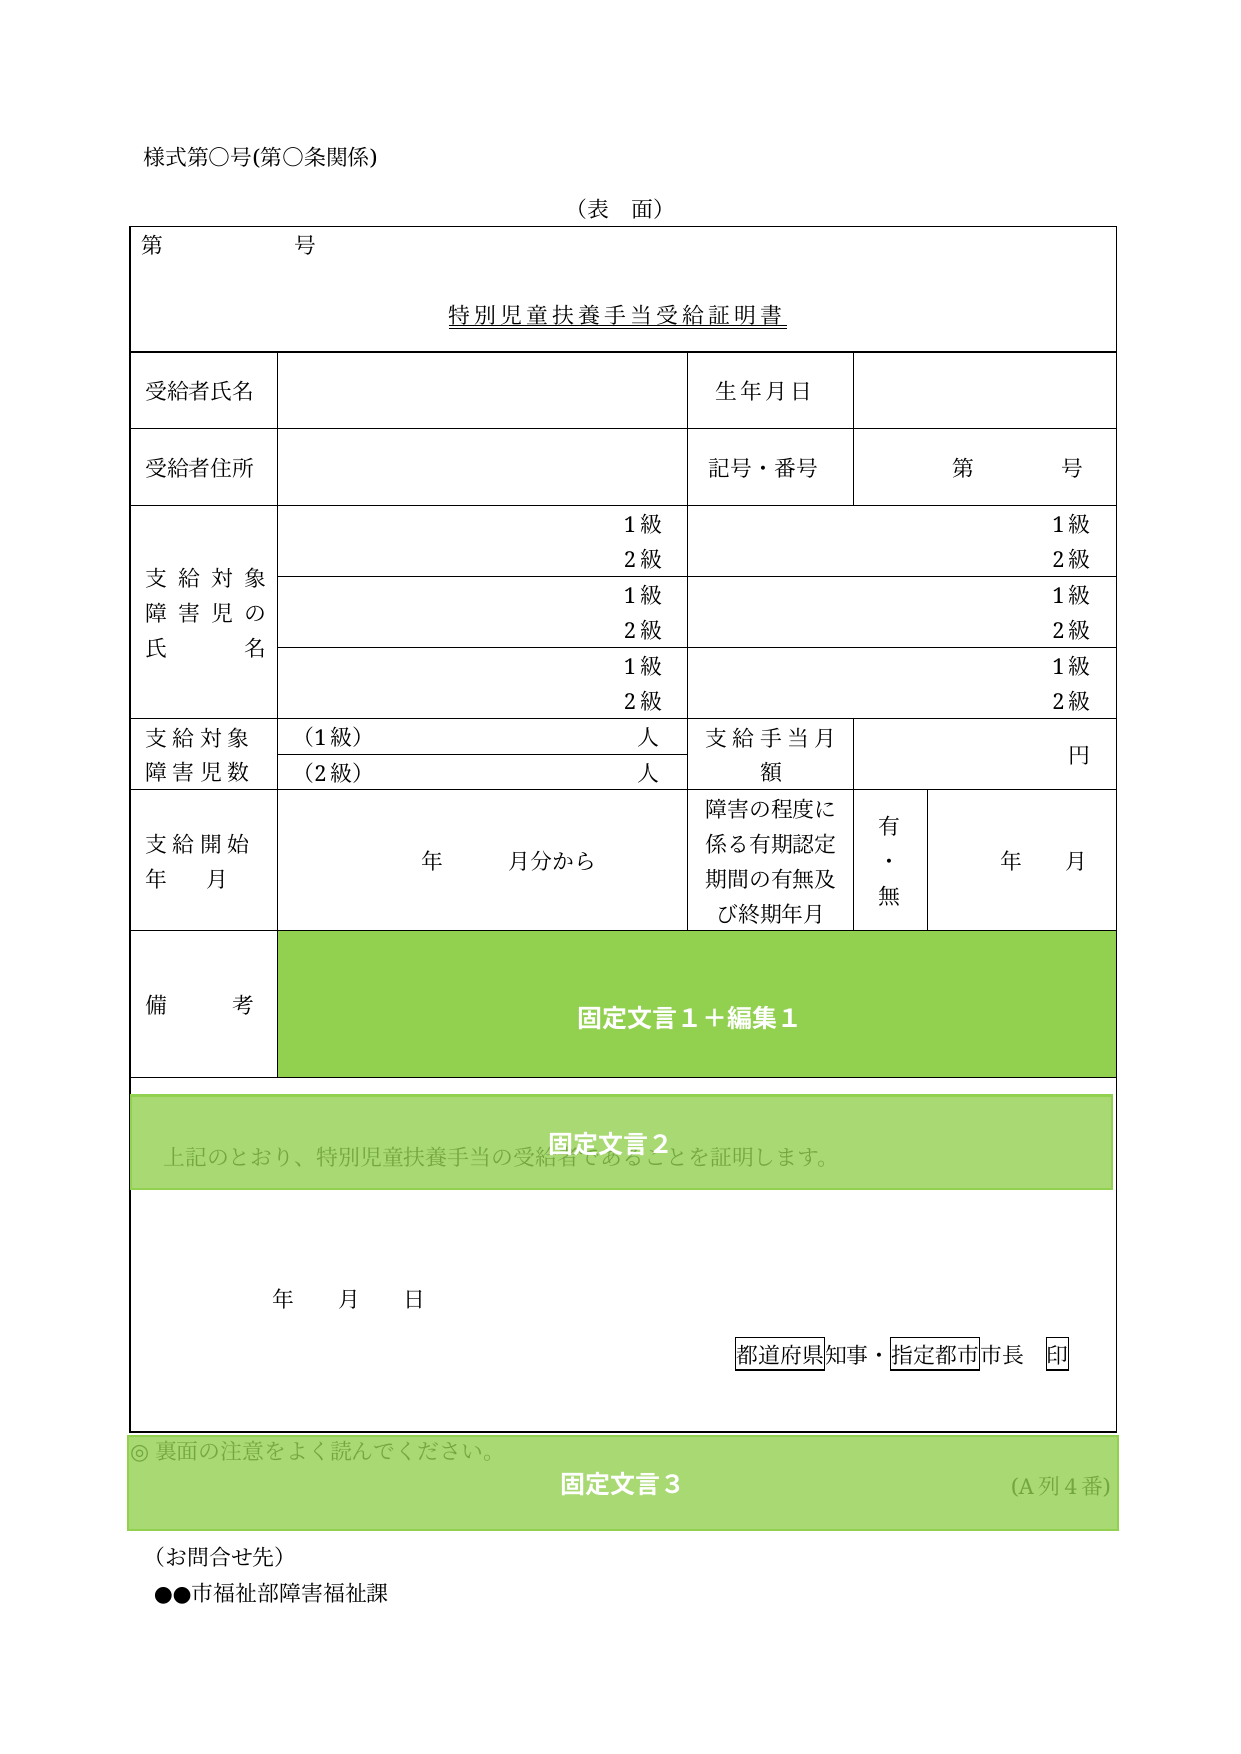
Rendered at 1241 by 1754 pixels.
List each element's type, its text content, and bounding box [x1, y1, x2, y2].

table_cell [278, 353, 687, 428]
table_cell [278, 429, 687, 505]
table_cell 支 給 開 始 年 月 [131, 790, 277, 930]
table_cell 支 給 対 象 障 害 児 数 [131, 719, 277, 789]
table_cell 受給者住所 [131, 429, 277, 505]
table_cell 上記のとおり、特別児童扶養手当の受給者であることを証明します。 年 月 日 [131, 1078, 1116, 1431]
table_cell 1級 2級 [278, 577, 687, 647]
table_cell 1級 2級 [688, 506, 1116, 576]
table_header 第 号 特別児童扶養手当受給証明書 [131, 227, 1116, 351]
table_cell 備 考 [131, 931, 277, 1077]
table_cell 年 月 [928, 790, 1116, 930]
table_cell 生年月日 [688, 353, 853, 428]
table_cell 1級 2級 [278, 648, 687, 717]
table_cell 固定文言１＋編集１ [278, 931, 1116, 1077]
table_cell 1級 2級 [688, 648, 1116, 717]
table_cell 円 [854, 719, 1116, 789]
table_cell （2級） 人 [278, 755, 687, 789]
table_cell 支給対象 障害児の 氏名 [131, 506, 277, 717]
table_cell 第 号 [854, 429, 1116, 505]
table_cell （1級） 人 [278, 719, 687, 753]
table_cell 年 月分から [278, 790, 687, 930]
table_cell 有 ・ 無 [854, 790, 927, 930]
table_cell 1級 2級 [688, 577, 1116, 647]
table_cell 支 給 手 当 月 額 [688, 719, 853, 789]
table_cell 1級 2級 [278, 506, 687, 576]
text （表 面） [130, 191, 1110, 226]
table_cell 受給者氏名 [131, 353, 277, 428]
table_cell 障害の程度に係る有期認定期間の有無及び終期年月 [688, 790, 853, 930]
table_header （お問合せ先） [142, 1531, 1028, 1573]
table_cell ●●市福祉部障害福祉課 [142, 1573, 1028, 1609]
table_cell [854, 353, 1116, 428]
table_cell 記号・番号 [688, 429, 853, 505]
